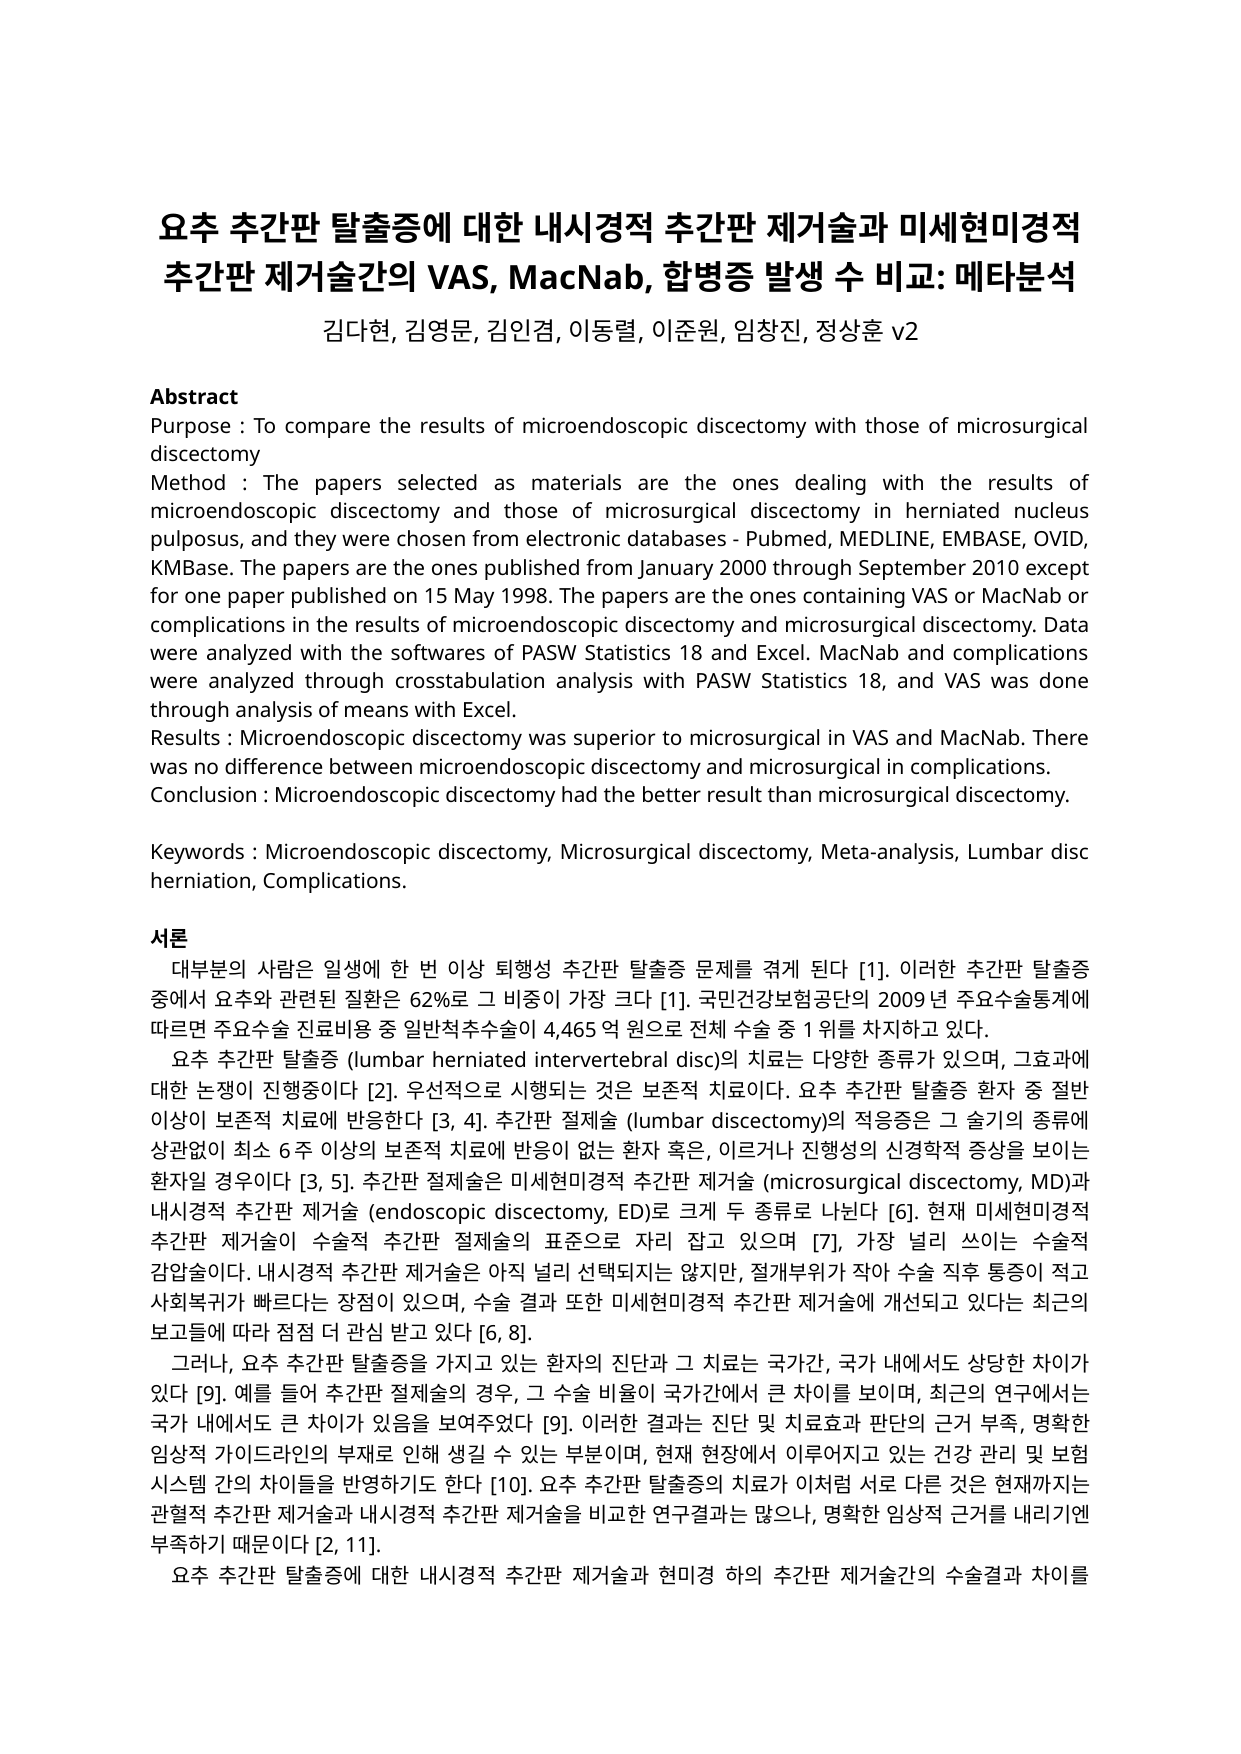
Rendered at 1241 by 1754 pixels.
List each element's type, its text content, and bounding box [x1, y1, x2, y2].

text 서론 [150, 923, 1090, 953]
text Purpose : To compare the results of microendoscopic discectomy with those of microsurgical discectomy [150, 411, 1090, 468]
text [150, 1559, 1090, 1589]
title 요추 추간판 탈출증에 대한 내시경적 추간판 제거술과 미세현미경적 추간판 제거술간의 VAS, MacNab, 합병증 발생 수 비교: 메타분석 [150, 202, 1090, 299]
text Keywords : Microendoscopic discectomy, Microsurgical discectomy, Meta-analysis, Lumbar disc herniation, Complications. [150, 837, 1090, 894]
subtitle 김다현, 김영문, 김인겸, 이동렬, 이준원, 임창진, 정상훈 v2 [150, 311, 1090, 348]
text Conclusion : Microendoscopic discectomy had the better result than microsurgical discectomy. [150, 780, 1090, 809]
text Abstract [150, 382, 1090, 411]
text Method : The papers selected as materials are the ones dealing with the results of microendoscopic discectomy and those of microsurgical discectomy in herniated nucleus pulposus, and they were chosen from electronic databases - Pubmed, MEDLINE, EMBASE, OVID, KMBase. The papers are the ones published from January 2000 through September 2010 except for one paper published on 15 May 1998. The papers are the ones containing VAS or MacNab or complications in the results of microendoscopic discectomy and microsurgical discectomy. Data were analyzed with the softwares of PASW Statistics 18 and Excel. MacNab and complications were analyzed through crosstabulation analysis with PASW Statistics 18, and VAS was done through analysis of means with Excel. [150, 468, 1090, 723]
text 요추 추간판 탈출증 (lumbar herniated intervertebral disc)의 치료는 다양한 종류가 있으며, 그효과에 대한 논쟁이 진행중이다 [2]. 우선적으로 시행되는 것은 보존적 치료이다. 요추 추간판 탈출증 환자 중 절반 이상이 보존적 치료에 반응한다 [3, 4]. 추간판 절제술 (lumbar discectomy)의 적응증은 그 술기의 종류에 상관없이 최소 6주 이상의 보존적 치료에 반응이 없는 환자 혹은, 이르거나 진행성의 신경학적 증상을 보이는 환자일 경우이다 [3, 5]. 추간판 절제술은 미세현미경적 추간판 제거술 (microsurgical discectomy, MD)과 내시경적 추간판 제거술 (endoscopic discectomy, ED)로 크게 두 종류로 나뉜다 [6]. 현재 미세현미경적 추간판 제거술이 수술적 추간판 절제술의 표준으로 자리 잡고 있으며 [7], 가장 널리 쓰이는 수술적 감압술이다. 내시경적 추간판 제거술은 아직 널리 선택되지는 않지만, 절개부위가 작아 수술 직후 통증이 적고 사회복귀가 빠르다는 장점이 있으며, 수술 결과 또한 미세현미경적 추간판 제거술에 개선되고 있다는 최근의 보고들에 따라 점점 더 관심 받고 있다 [6, 8]. [150, 1044, 1090, 1347]
text 대부분의 사람은 일생에 한 번 이상 퇴행성 추간판 탈출증 문제를 겪게 된다 [1]. 이러한 추간판 탈출증 중에서 요추와 관련된 질환은 62%로 그 비중이 가장 크다 [1]. 국민건강보험공단의 2009년 주요수술통계에 따르면 주요수술 진료비용 중 일반척추수술이 4,465억 원으로 전체 수술 중 1위를 차지하고 있다. [150, 953, 1090, 1044]
text 그러나, 요추 추간판 탈출증을 가지고 있는 환자의 진단과 그 치료는 국가간, 국가 내에서도 상당한 차이가 있다 [9]. 예를 들어 추간판 절제술의 경우, 그 수술 비율이 국가간에서 큰 차이를 보이며, 최근의 연구에서는 국가 내에서도 큰 차이가 있음을 보여주었다 [9]. 이러한 결과는 진단 및 치료효과 판단의 근거 부족, 명확한 임상적 가이드라인의 부재로 인해 생길 수 있는 부분이며, 현재 현장에서 이루어지고 있는 건강 관리 및 보험 시스템 간의 차이들을 반영하기도 한다 [10]. 요추 추간판 탈출증의 치료가 이처럼 서로 다른 것은 현재까지는 관혈적 추간판 제거술과 내시경적 추간판 제거술을 비교한 연구결과는 많으나, 명확한 임상적 근거를 내리기엔 부족하기 때문이다 [2, 11]. [150, 1347, 1090, 1559]
text Results : Microendoscopic discectomy was superior to microsurgical in VAS and MacNab. There was no difference between microendoscopic discectomy and microsurgical in complications. [150, 723, 1090, 780]
